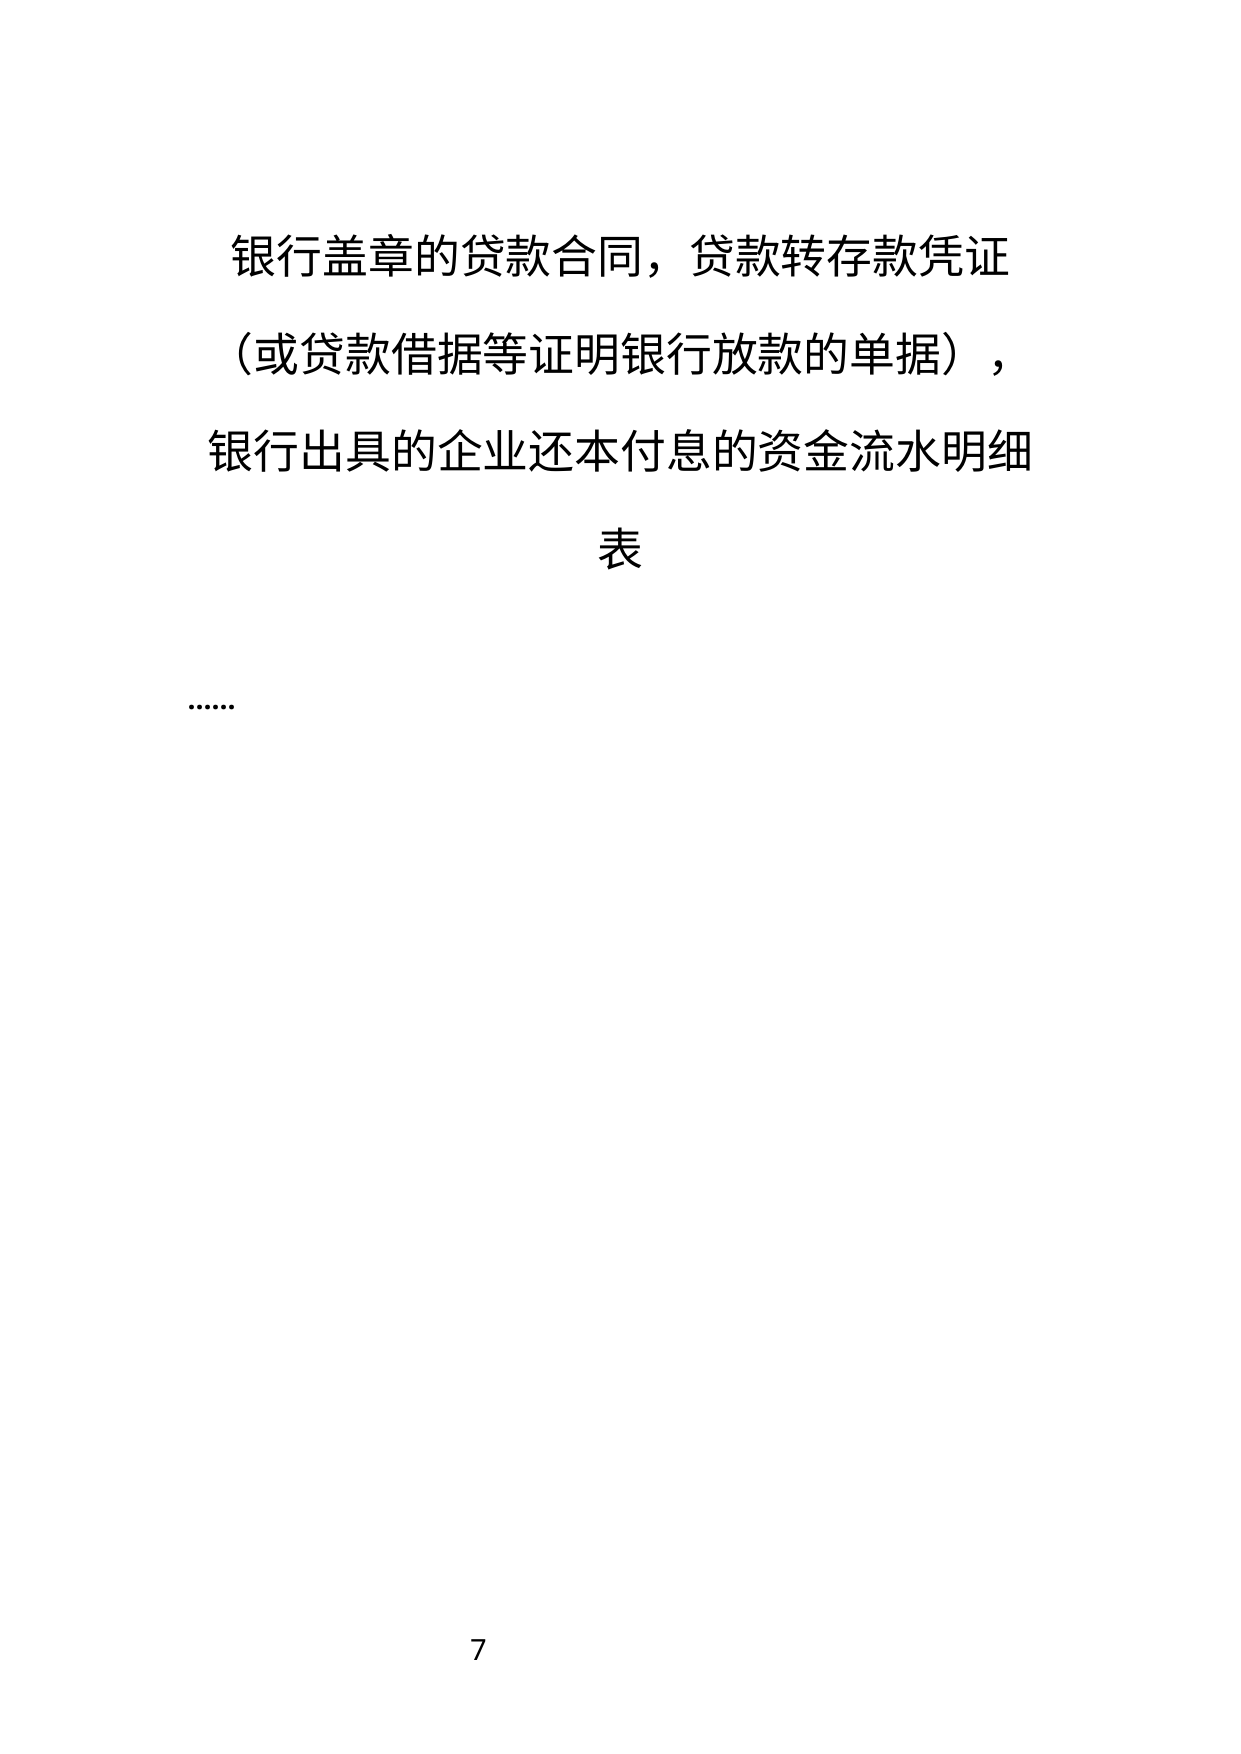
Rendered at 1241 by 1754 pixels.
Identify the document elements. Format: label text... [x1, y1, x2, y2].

subtitle 银行盖章的贷款合同，贷款转存款凭证（或贷款借据等证明银行放款的单据），银行出具的企业还本付息的资金流水明细表 [187, 205, 1053, 595]
subtitle …… [187, 666, 1053, 731]
